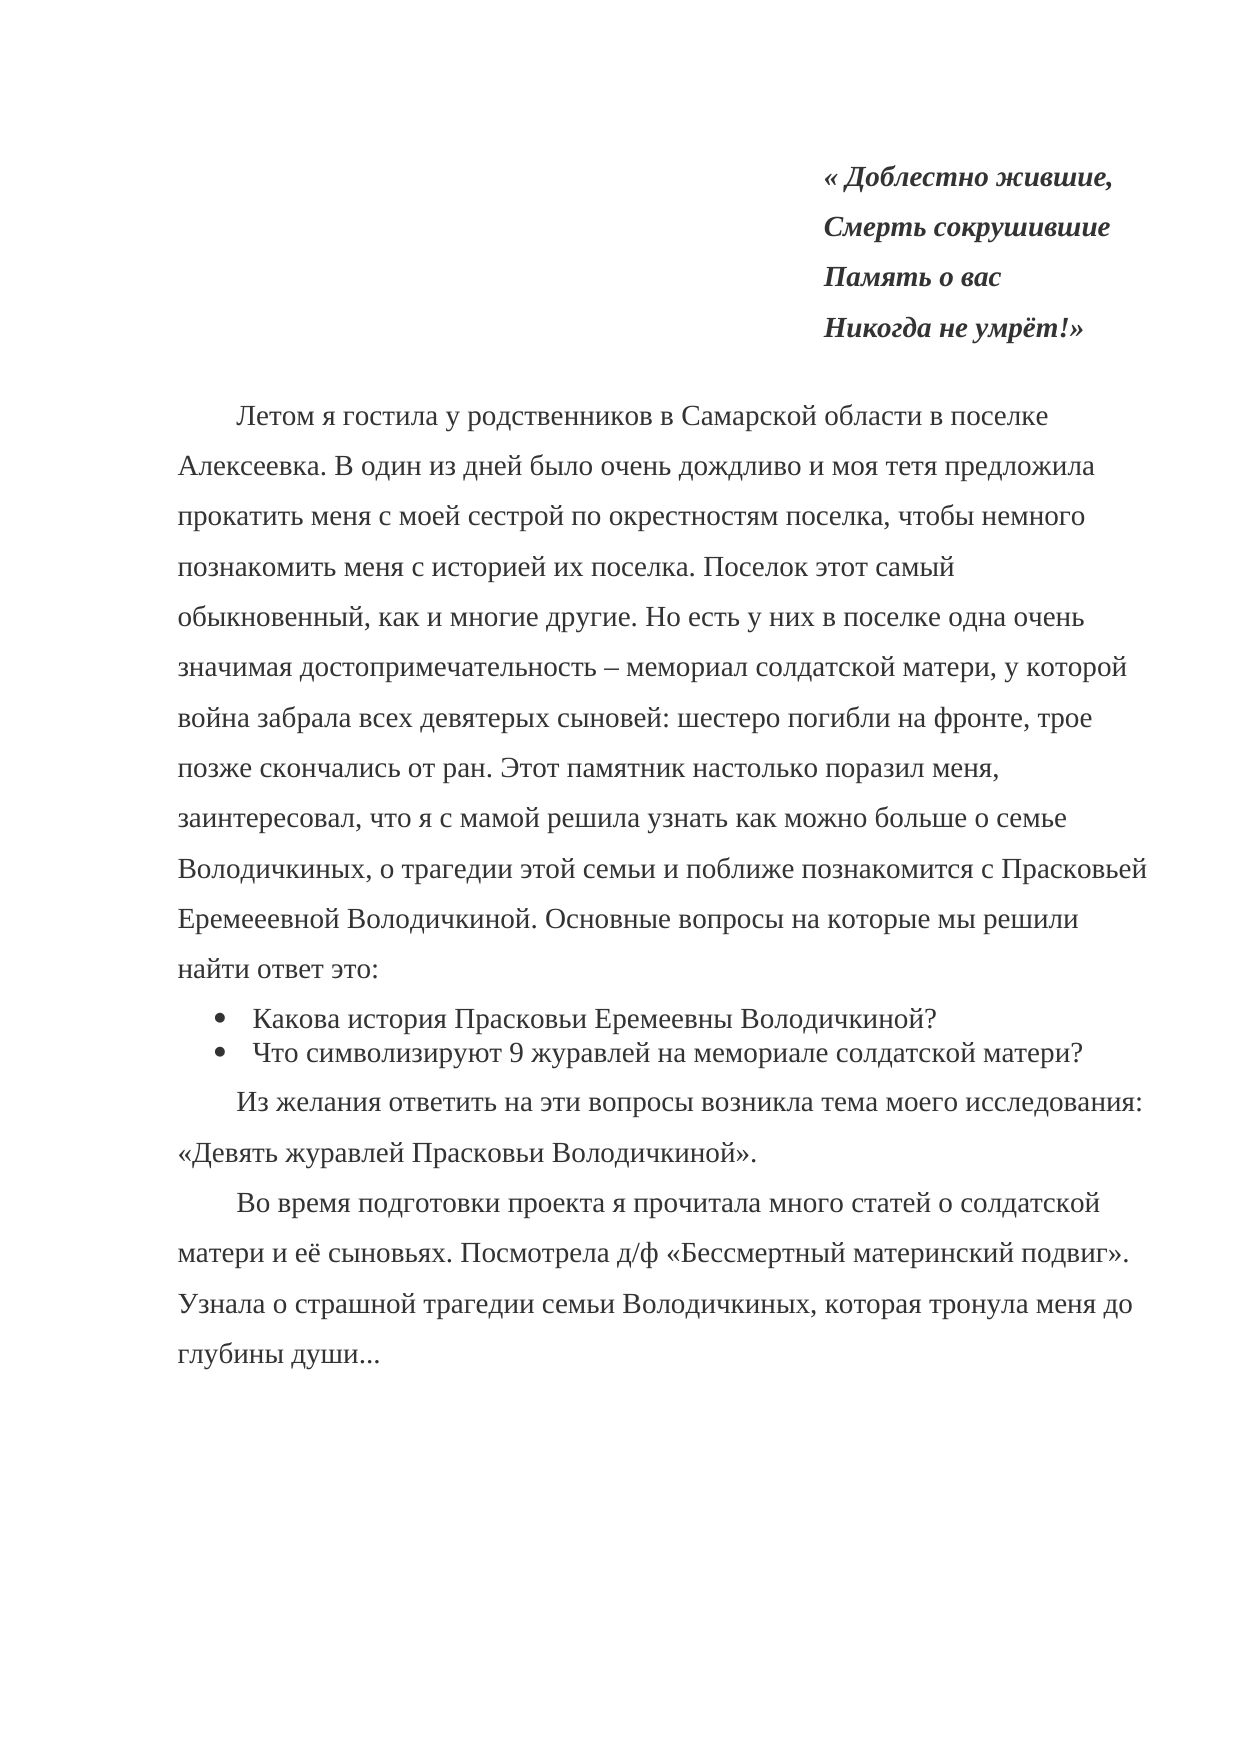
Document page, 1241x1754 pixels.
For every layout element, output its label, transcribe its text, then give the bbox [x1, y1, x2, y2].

list Какова история Прасковьи Еремеевны Володичкиной? [215, 1002, 1152, 1035]
text Во время подготовки проекта я прочитала много статей о солдатской матери и её сыновьях. Посмотрела д/ф «Бессмертный материнский подвиг». Узнала о страшной трагедии семьи Володичкиных, которая тронула меня до глубины души... [177, 1185, 1152, 1370]
text Из желания ответить на эти вопросы возникла тема моего исследования: «Девять журавлей Прасковьи Володичкиной». [177, 1084, 1152, 1168]
text Летом я гостила у родственников в Самарской области в поселке Алексеевка. В один из дней было очень дождливо и моя тетя предложила прокатить меня с моей сестрой по окрестностям поселка, чтобы немного познакомить меня с историей их поселка. Поселок этот самый обыкновенный, как и многие другие. Но есть у них в поселке одна очень значимая достопримечательность – мемориал солдатской матери, у которой война забрала всех девятерых сыновей: шестеро погибли на фронте, трое позже скончались от ран. Этот памятник настолько поразил меня, заинтересовал, что я с мамой решила узнать как можно больше о семье Володичкиных, о трагедии этой семьи и поближе познакомится с Прасковьей Еремееевной Володичкиной. Основные вопросы на которые мы решили найти ответ это: [177, 398, 1152, 985]
table_header « Доблестно жившие, Смерть сокрушившие Память о вас Никогда не умрёт!» [812, 159, 1163, 398]
list Что символизируют 9 журавлей на мемориале солдатской матери? [215, 1035, 1152, 1069]
